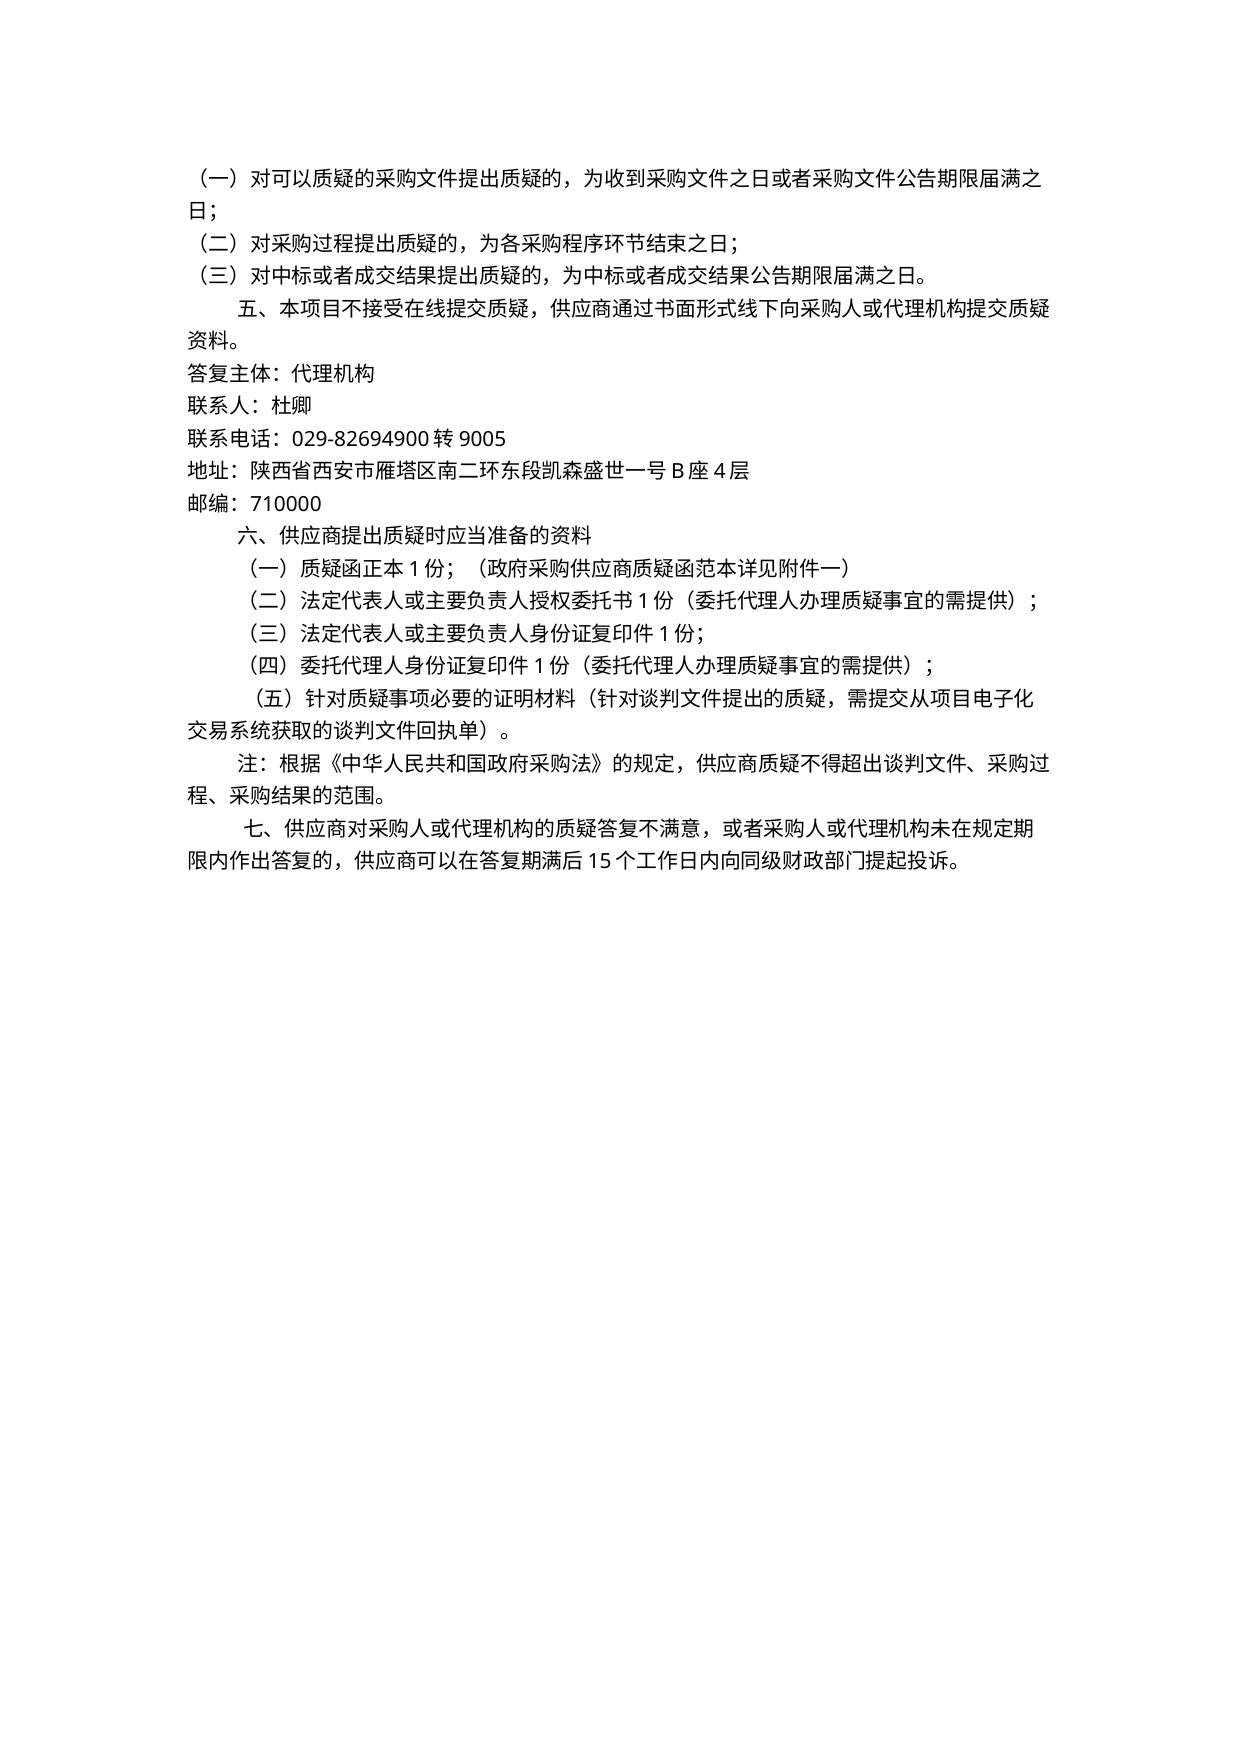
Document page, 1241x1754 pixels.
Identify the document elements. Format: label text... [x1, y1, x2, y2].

text 答复主体：代理机构 [187, 357, 1053, 389]
text 联系人：杜卿 [187, 389, 1053, 422]
text 七、供应商对采购人或代理机构的质疑答复不满意，或者采购人或代理机构未在规定期限内作出答复的，供应商可以在答复期满后15个工作日内向同级财政部门提起投诉。 [187, 812, 1053, 877]
text 五、本项目不接受在线提交质疑，供应商通过书面形式线下向采购人或代理机构提交质疑资料。 [187, 292, 1053, 357]
text （五）针对质疑事项必要的证明材料（针对谈判文件提出的质疑，需提交从项目电子化交易系统获取的谈判文件回执单）。 [187, 682, 1053, 747]
text （三）法定代表人或主要负责人身份证复印件1份； [187, 617, 1053, 649]
text 联系电话：029-82694900转9005 [187, 422, 1053, 454]
text 邮编：710000 [187, 487, 1053, 519]
text 注：根据《中华人民共和国政府采购法》的规定，供应商质疑不得超出谈判文件、采购过程、采购结果的范围。 [187, 747, 1053, 812]
text （三）对中标或者成交结果提出质疑的，为中标或者成交结果公告期限届满之日。 [187, 259, 1053, 292]
text （四）委托代理人身份证复印件1份（委托代理人办理质疑事宜的需提供）； [187, 649, 1053, 682]
text 地址：陕西省西安市雁塔区南二环东段凯森盛世一号B座4层 [187, 454, 1053, 487]
text （一）质疑函正本1份；（政府采购供应商质疑函范本详见附件一） [187, 552, 1053, 584]
text （二）对采购过程提出质疑的，为各采购程序环节结束之日； [187, 227, 1053, 259]
text 六、供应商提出质疑时应当准备的资料 [187, 519, 1053, 552]
text （一）对可以质疑的采购文件提出质疑的，为收到采购文件之日或者采购文件公告期限届满之日； [187, 162, 1053, 227]
text （二）法定代表人或主要负责人授权委托书1份（委托代理人办理质疑事宜的需提供）； [187, 584, 1053, 617]
